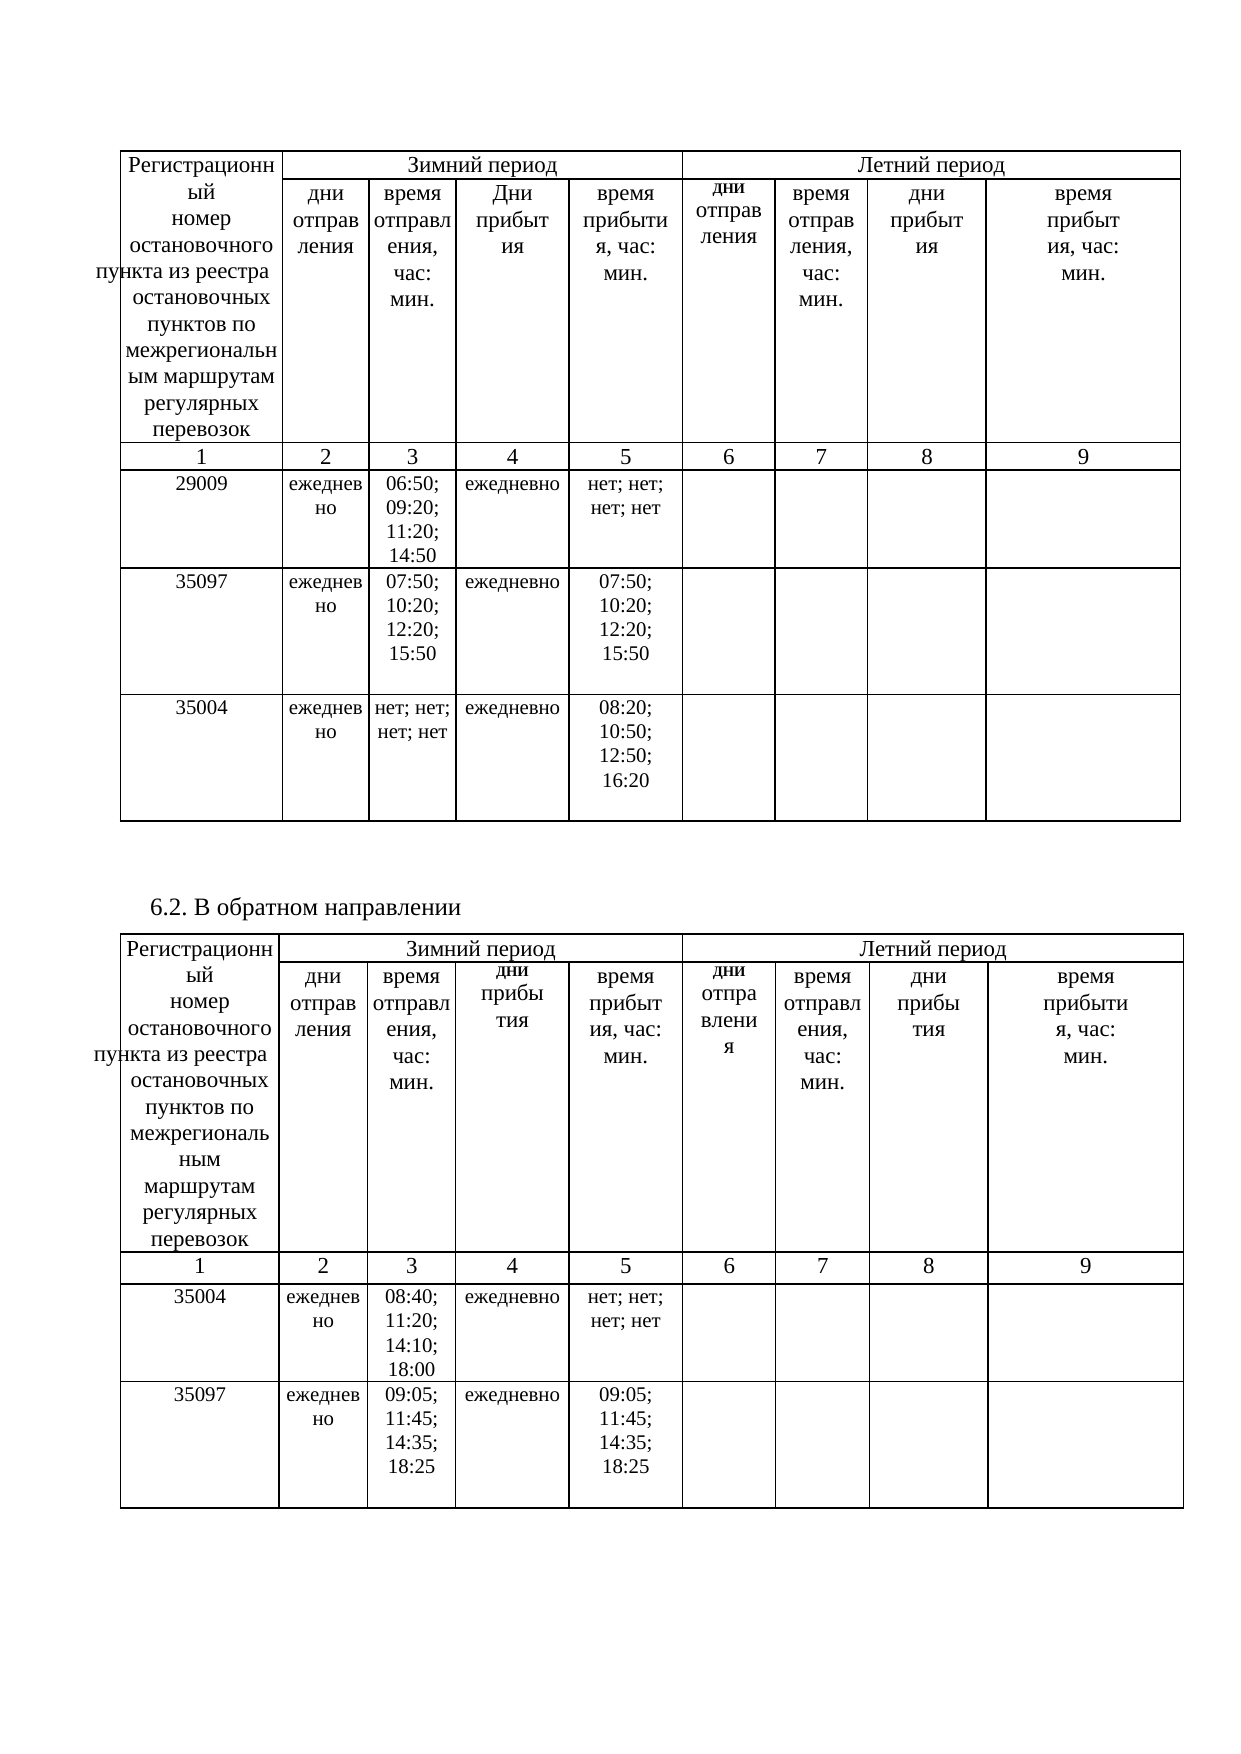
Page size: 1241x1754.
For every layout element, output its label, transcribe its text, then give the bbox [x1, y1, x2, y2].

table_cell [870, 1382, 987, 1507]
table_cell ежедневно [457, 695, 568, 820]
table_cell Дни прибыт ия [457, 180, 568, 441]
table_cell 08:20; 10:50; 12:50; 16:20 [570, 695, 682, 820]
table_cell [868, 695, 985, 820]
table_cell время отправл ения, час: мин. [776, 963, 869, 1251]
table_cell дни отправ ления [280, 963, 367, 1251]
table_cell 4 [457, 443, 568, 469]
text 6.2. В обратном направлении [150, 892, 1090, 921]
table_cell 35097 [121, 569, 282, 694]
table_cell [683, 471, 774, 567]
table_cell 1 [121, 1253, 278, 1283]
table_cell 07:50; 10:20; 12:20; 15:50 [570, 569, 682, 694]
table_cell время отправ ления, час: мин. [776, 180, 867, 441]
table_cell ежедневно [457, 569, 568, 694]
table_cell ДНИ прибы тия [456, 963, 568, 1251]
table_cell [989, 1382, 1183, 1507]
table_cell 9 [989, 1253, 1183, 1283]
table_cell 29009 [121, 471, 282, 567]
table_cell 07:50; 10:20; 12:20; 15:50 [370, 569, 455, 694]
table_cell [989, 1285, 1183, 1381]
table_cell [868, 471, 985, 567]
table_cell ежедневно [280, 1285, 367, 1381]
table_cell нет; нет; нет; нет [570, 1285, 682, 1381]
table_cell 08:40; 11:20; 14:10; 18:00 [368, 1285, 455, 1381]
table_cell ежедневно [283, 569, 368, 694]
table_cell 35004 [121, 1285, 278, 1381]
table_header Регистрационный номер остановочного пункта из реестра остановочных пунктов по межрегиональным маршрутам регулярных перевозок [121, 935, 278, 1251]
table_header Зимний период [280, 935, 682, 961]
table_header Летний период [683, 152, 1180, 178]
table_cell 4 [456, 1253, 568, 1283]
table_cell нет; нет; нет; нет [570, 471, 682, 567]
table_cell время прибыт ия, час: мин. [570, 963, 682, 1251]
table_cell время прибыт ия, час: мин. [987, 180, 1180, 441]
table_cell 5 [570, 443, 682, 469]
table_cell 2 [283, 443, 368, 469]
table_cell время прибыти я, час: мин. [570, 180, 682, 441]
table_cell 1 [121, 443, 282, 469]
table_cell ежедневно [456, 1285, 568, 1381]
table_cell 35004 [121, 695, 282, 820]
table_cell [987, 695, 1180, 820]
table_header Регистрационный номер остановочного пункта из реестра остановочных пунктов по межрегиональным маршрутам регулярных перевозок [121, 152, 282, 441]
table_header Летний период [683, 935, 1183, 961]
table_cell 8 [870, 1253, 987, 1283]
table_cell дни прибы тия [870, 963, 987, 1251]
table_cell 3 [368, 1253, 455, 1283]
table_cell ежедневно [456, 1382, 568, 1507]
table_cell 35097 [121, 1382, 278, 1507]
table_cell [776, 569, 867, 694]
table_cell дни прибыт ия [868, 180, 985, 441]
table_cell время отправл ения, час: мин. [368, 963, 455, 1251]
table_cell 7 [776, 443, 867, 469]
table_cell 3 [370, 443, 455, 469]
table_cell [776, 1285, 869, 1381]
table_cell ежедневно [283, 695, 368, 820]
table_cell 7 [776, 1253, 869, 1283]
table_cell [683, 1285, 775, 1381]
table_cell 09:05; 11:45; 14:35; 18:25 [368, 1382, 455, 1507]
table_cell ДНИ отправ ления [683, 180, 774, 441]
table_cell нет; нет; нет; нет [370, 695, 455, 820]
table_cell [987, 471, 1180, 567]
table_cell [683, 695, 774, 820]
table_cell [683, 1382, 775, 1507]
table_cell 09:05; 11:45; 14:35; 18:25 [570, 1382, 682, 1507]
table_cell [870, 1285, 987, 1381]
table_cell 06:50; 09:20; 11:20; 14:50 [370, 471, 455, 567]
table_cell 6 [683, 443, 774, 469]
table_cell 8 [868, 443, 985, 469]
table_cell [987, 569, 1180, 694]
table_cell 5 [570, 1253, 682, 1283]
table_cell 9 [987, 443, 1180, 469]
table_cell ежедневно [457, 471, 568, 567]
table_cell [776, 471, 867, 567]
table_cell ДНИ отпра влени я [683, 963, 775, 1251]
table_cell [776, 695, 867, 820]
table_cell 6 [683, 1253, 775, 1283]
table_cell [683, 569, 774, 694]
table_cell время отправл ения, час: мин. [370, 180, 455, 441]
table_cell время прибыти я, час: мин. [989, 963, 1183, 1251]
table_cell ежедневно [283, 471, 368, 567]
table_cell ежедневно [280, 1382, 367, 1507]
table_cell 2 [280, 1253, 367, 1283]
table_cell [776, 1382, 869, 1507]
table_cell дни отправ ления [283, 180, 368, 441]
table_cell [868, 569, 985, 694]
table_header Зимний период [283, 152, 682, 178]
